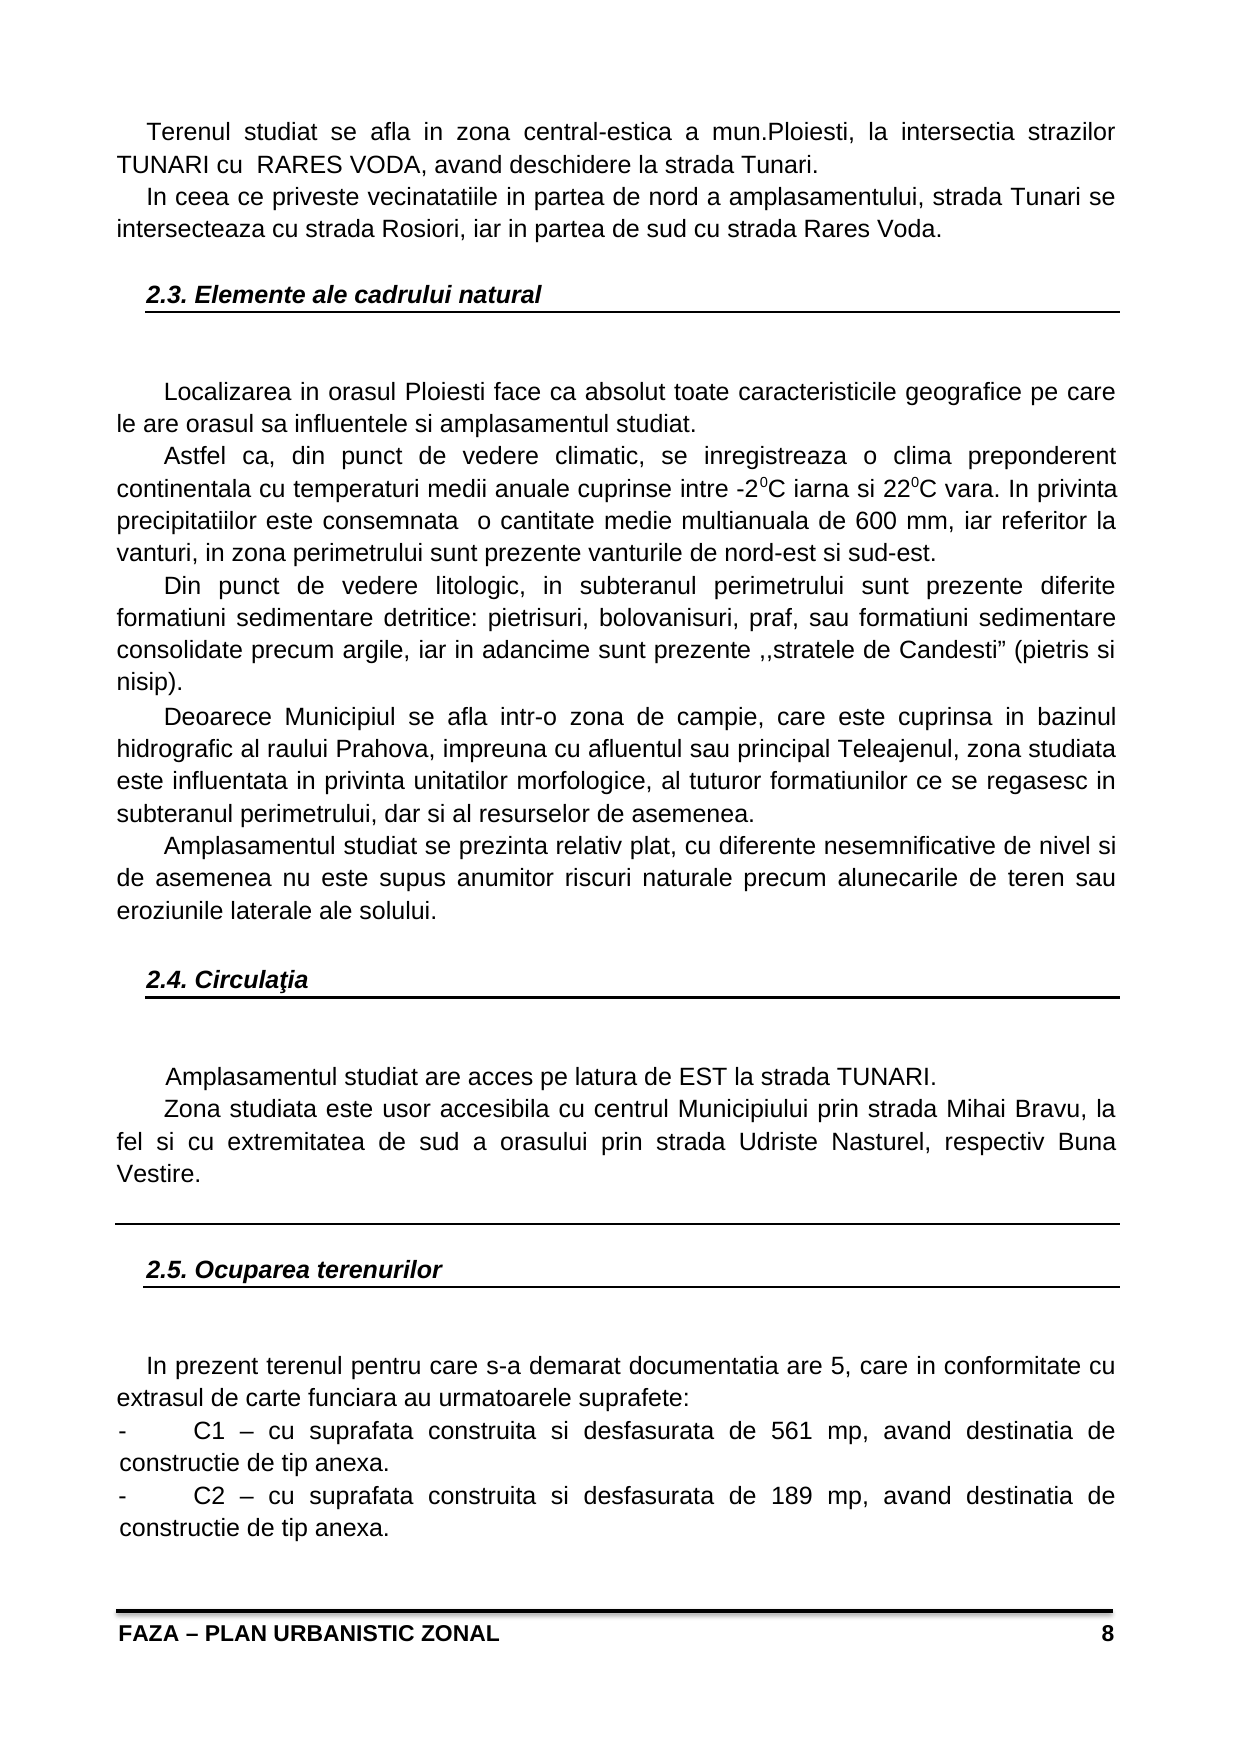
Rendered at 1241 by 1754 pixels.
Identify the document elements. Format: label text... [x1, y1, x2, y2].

text In ceea ce priveste vecinatatiile in partea de nord a amplasamentului, strada Tunari se intersecteaza cu strada Rosiori, iar in partea de sud cu strada Rares Voda. [116, 182, 1118, 243]
text Localizarea in orasul Ploiesti face ca absolut toate caracteristicile geografice pe care le are orasul sa influentele si amplasamentul studiat. [116, 376, 1118, 437]
picture [109, 1605, 1122, 1623]
text Deoarece Municipiul se afla intr-o zona de campie, care este cuprinsa in bazinul hidrografic al raului Prahova, impreuna cu afluentul sau principal Teleajenul, zona studiata este influentata in privinta unitatilor morfologice, al tuturor formatiunilor ce se regasesc in subteranul perimetrului, dar si al resurselor de asemenea. [116, 702, 1118, 827]
list C1 – cu suprafata construita si desfasurata de 561 mp, avand destinatia de constructie de tip anexa. [118, 1416, 1118, 1477]
text Amplasamentul studiat se prezinta relativ plat, cu diferente nesemnificative de nivel si de asemenea nu este supus anumitor riscuri naturale precum alunecarile de teren sau eroziunile laterale ale solului. [116, 831, 1118, 924]
list C2 – cu suprafata construita si desfasurata de 189 mp, avand destinatia de constructie de tip anexa. [118, 1481, 1118, 1542]
text Astfel ca, din punct de vedere climatic, se inregistreaza o clima preponderent continentala cu temperaturi medii anuale cuprinse intre -20C iarna si 220C vara. In privinta precipitatiilor este consemnata o cantitate medie multianuala de 600 mm, iar referitor la vanturi, in zona perimetrului sunt prezente vanturile de nord-est si sud-est. [116, 441, 1118, 567]
subtitle 2.4. Circulaţia [146, 966, 1117, 994]
text Terenul studiat se afla in zona central-estica a mun.Ploiesti, la intersectia strazilor TUNARI cu RARES VODA, avand deschidere la strada Tunari. [116, 117, 1118, 178]
subtitle 2.3. Elemente ale cadrului natural [146, 280, 1117, 309]
subtitle 2.5. Ocuparea terenurilor [146, 1255, 1117, 1283]
text Amplasamentul studiat are acces pe latura de EST la strada TUNARI. [165, 1062, 1118, 1091]
text Din punct de vedere litologic, in subteranul perimetrului sunt prezente diferite formatiuni sedimentare detritice: pietrisuri, bolovanisuri, praf, sau formatiuni sedimentare consolidate precum argile, iar in adancime sunt prezente ,,stratele de Candesti” (pietris si nisip). [116, 571, 1118, 696]
text Zona studiata este usor accesibila cu centrul Municipiului prin strada Mihai Bravu, la fel si cu extremitatea de sud a orasului prin strada Udriste Nasturel, respectiv Buna Vestire. [116, 1094, 1118, 1188]
text In prezent terenul pentru care s-a demarat documentatia are 5, care in conformitate cu extrasul de carte funciara au urmatoarele suprafete: [116, 1351, 1118, 1412]
